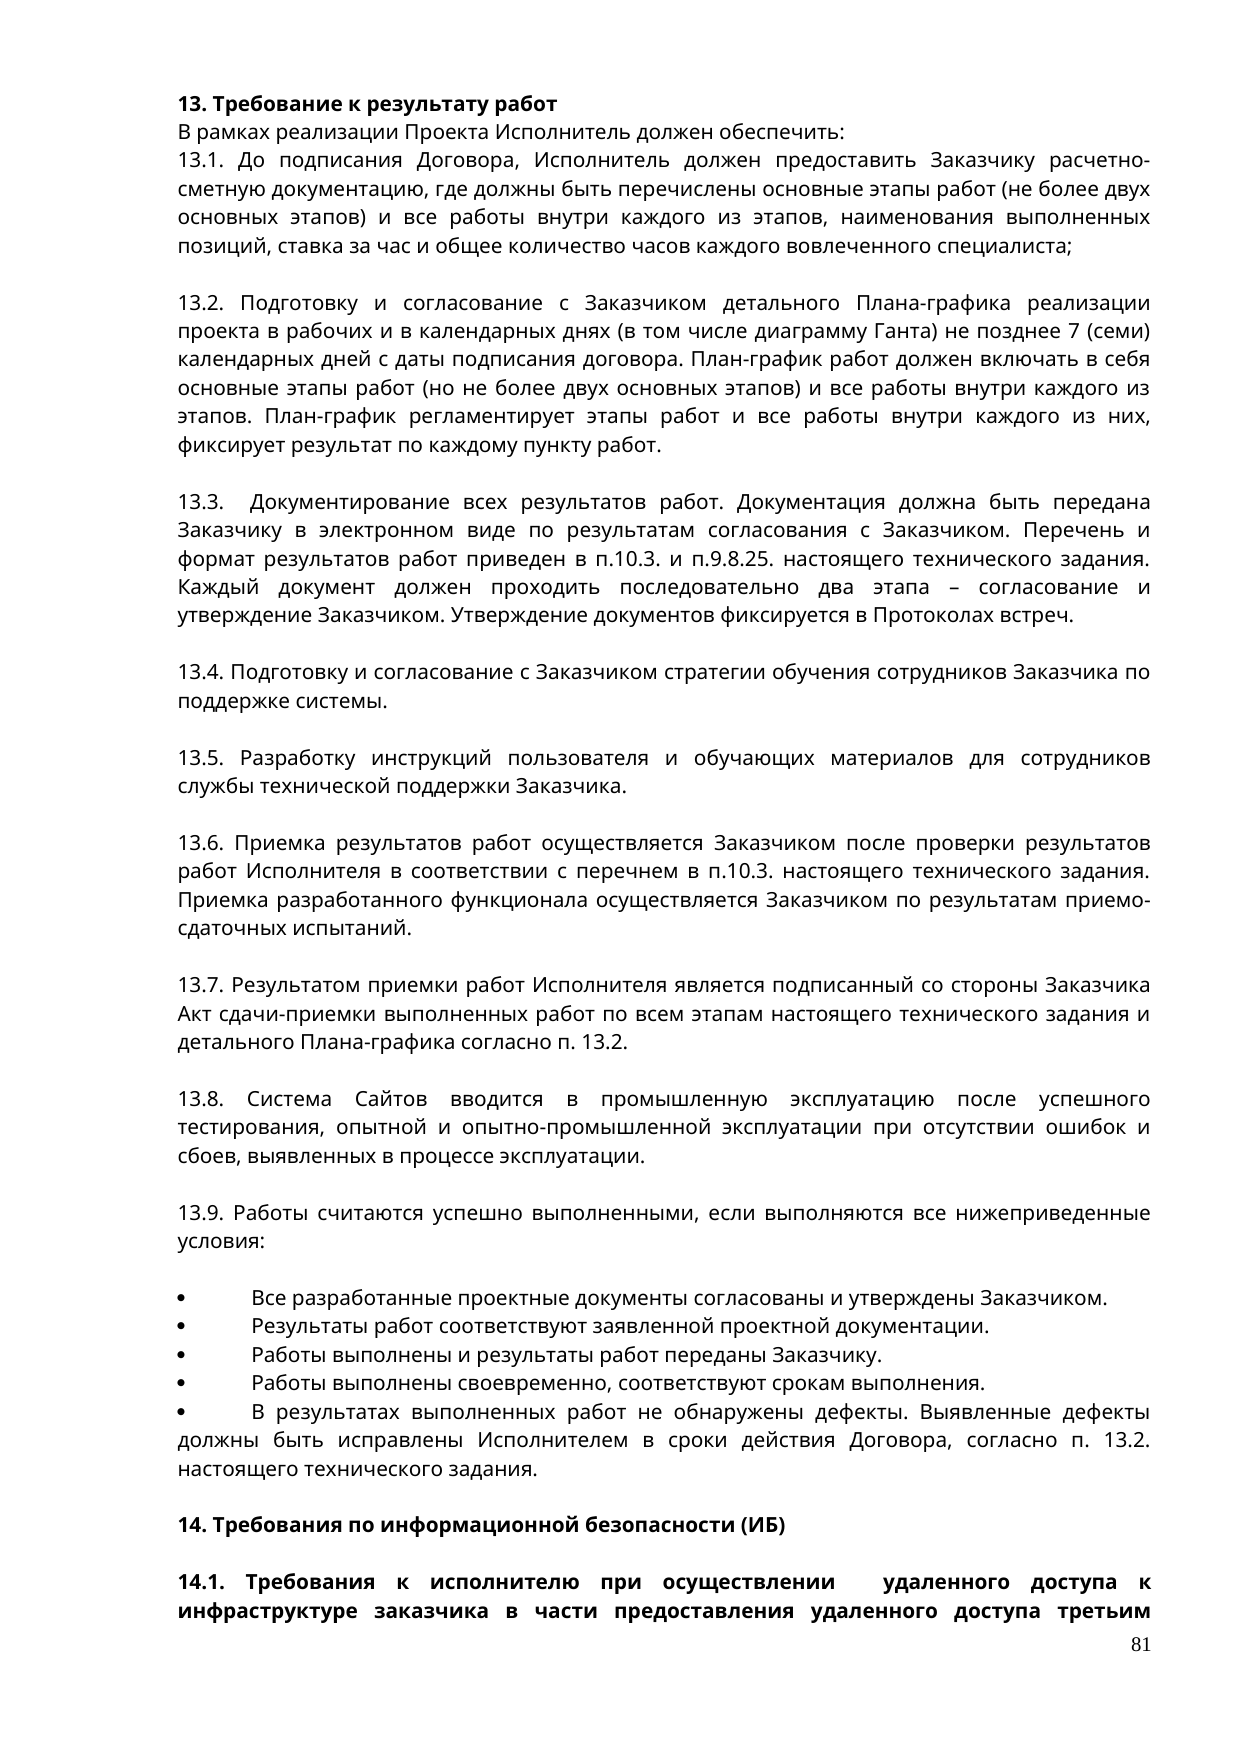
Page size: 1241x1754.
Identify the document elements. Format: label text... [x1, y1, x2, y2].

list В результатах выполненных работ не обнаружены дефекты. Выявленные дефекты должны быть исправлены Исполнителем в сроки действия Договора, согласно п. 13.2. настоящего технического задания. [177, 1397, 1152, 1482]
text 13.3. Документирование всех результатов работ. Документация должна быть передана Заказчику в электронном виде по результатам согласования с Заказчиком. Перечень и формат результатов работ приведен в п.10.3. и п.9.8.25. настоящего технического задания. Каждый документ должен проходить последовательно два этапа – согласование и утверждение Заказчиком. Утверждение документов фиксируется в Протоколах встреч. [177, 487, 1152, 629]
text 13. Требование к результату работ [177, 89, 1152, 117]
text 14. Требования по информационной безопасности (ИБ) [177, 1511, 1152, 1539]
list Работы выполнены и результаты работ переданы Заказчику. [177, 1340, 1152, 1368]
text 13.9. Работы считаются успешно выполненными, если выполняются все нижеприведенные условия: [177, 1198, 1152, 1254]
text В рамках реализации Проекта Исполнитель должен обеспечить: [177, 117, 1152, 146]
list Результаты работ соответствуют заявленной проектной документации. [177, 1311, 1152, 1340]
text 13.2. Подготовку и согласование с Заказчиком детального Плана-графика реализации проекта в рабочих и в календарных днях (в том числе диаграмму Ганта) не позднее 7 (семи) календарных дней с даты подписания договора. План-график работ должен включать в себя основные этапы работ (но не более двух основных этапов) и все работы внутри каждого из этапов. План-график регламентирует этапы работ и все работы внутри каждого из них, фиксирует результат по каждому пункту работ. [177, 288, 1152, 458]
text 13.1. До подписания Договора, Исполнитель должен предоставить Заказчику расчетно-сметную документацию, где должны быть перечислены основные этапы работ (не более двух основных этапов) и все работы внутри каждого из этапов, наименования выполненных позиций, ставка за час и общее количество часов каждого вовлеченного специалиста; [177, 146, 1152, 259]
list Работы выполнены своевременно, соответствуют срокам выполнения. [177, 1368, 1152, 1397]
text 13.4. Подготовку и согласование с Заказчиком стратегии обучения сотрудников Заказчика по поддержке системы. [177, 657, 1152, 714]
list Все разработанные проектные документы согласованы и утверждены Заказчиком. [177, 1283, 1152, 1311]
text 13.8. Система Сайтов вводится в промышленную эксплуатацию после успешного тестирования, опытной и опытно-промышленной эксплуатации при отсутствии ошибок и сбоев, выявленных в процессе эксплуатации. [177, 1084, 1152, 1169]
text 13.5. Разработку инструкций пользователя и обучающих материалов для сотрудников службы технической поддержки Заказчика. [177, 743, 1152, 799]
text 13.6. Приемка результатов работ осуществляется Заказчиком после проверки результатов работ Исполнителя в соответствии с перечнем в п.10.3. настоящего технического задания. Приемка разработанного функционала осуществляется Заказчиком по результатам приемо-сдаточных испытаний. [177, 828, 1152, 942]
text 13.7. Результатом приемки работ Исполнителя является подписанный со стороны Заказчика Акт сдачи-приемки выполненных работ по всем этапам настоящего технического задания и детального Плана-графика согласно п. 13.2. [177, 970, 1152, 1056]
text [177, 1567, 1152, 1624]
